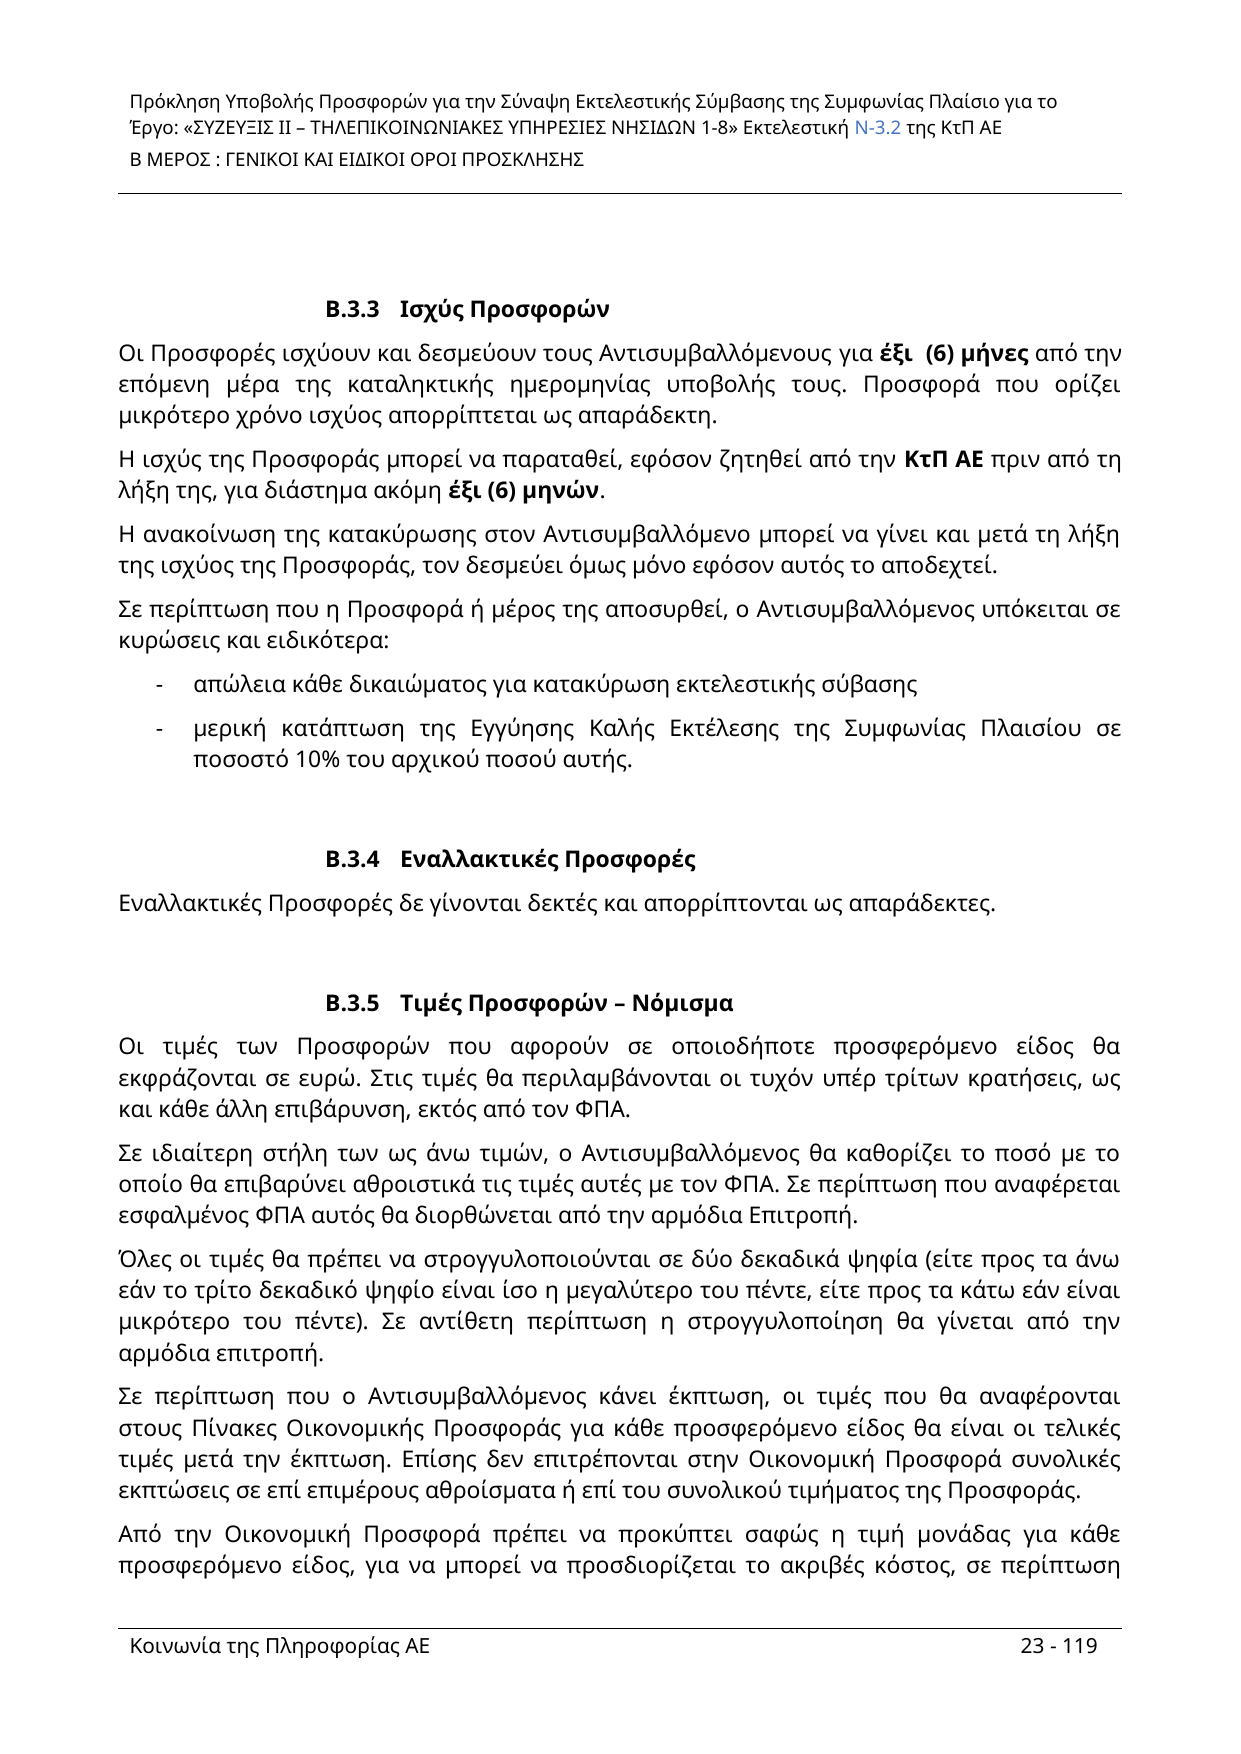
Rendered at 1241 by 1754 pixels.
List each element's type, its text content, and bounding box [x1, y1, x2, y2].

text Σε ιδιαίτερη στήλη των ως άνω τιμών, ο Αντισυμβαλλόμενος θα καθορίζει το ποσό με το οποίο θα επιβαρύνει αθροιστικά τις τιμές αυτές με τον ΦΠΑ. Σε περίπτωση που αναφέρεται εσφαλμένος ΦΠΑ αυτός θα διορθώνεται από την αρμόδια Επιτροπή. [118, 1136, 1122, 1230]
text Οι Προσφορές ισχύουν και δεσμεύουν τους Αντισυμβαλλόμενους για έξι (6) μήνες από την επόμενη μέρα της καταληκτικής ημερομηνίας υποβολής τους. Προσφορά που ορίζει μικρότερο χρόνο ισχύος απορρίπτεται ως απαράδεκτη. [118, 336, 1122, 430]
text Σε περίπτωση που ο Αντισυμβαλλόμενος κάνει έκπτωση, οι τιμές που θα αναφέρονται στους Πίνακες Οικονομικής Προσφοράς για κάθε προσφερόμενο είδος θα είναι οι τελικές τιμές μετά την έκπτωση. Επίσης δεν επιτρέπονται στην Οικονομική Προσφορά συνολικές εκπτώσεις σε επί επιμέρους αθροίσματα ή επί του συνολικού τιμήματος της Προσφοράς. [118, 1380, 1122, 1505]
text Οι τιμές των Προσφορών που αφορούν σε οποιοδήποτε προσφερόμενο είδος θα εκφράζονται σε ευρώ. Στις τιμές θα περιλαμβάνονται οι τυχόν υπέρ τρίτων κρατήσεις, ως και κάθε άλλη επιβάρυνση, εκτός από τον ΦΠΑ. [118, 1030, 1122, 1124]
subtitle Τιμές Προσφορών – Νόμισμα [325, 986, 1122, 1018]
subtitle Εναλλακτικές Προσφορές [325, 843, 1122, 874]
text Εναλλακτικές Προσφορές δε γίνονται δεκτές και απορρίπτονται ως απαράδεκτες. [118, 886, 1122, 918]
text Η ισχύς της Προσφοράς μπορεί να παραταθεί, εφόσον ζητηθεί από την ΚτΠ ΑΕ πριν από τη λήξη της, για διάστημα ακόμη έξι (6) μηνών. [118, 443, 1122, 505]
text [118, 1518, 1122, 1580]
list απώλεια κάθε δικαιώματος για κατακύρωση εκτελεστικής σύβασης [156, 668, 1122, 699]
text Σε περίπτωση που η Προσφορά ή μέρος της αποσυρθεί, ο Αντισυμβαλλόμενος υπόκειται σε κυρώσεις και ειδικότερα: [118, 593, 1122, 655]
subtitle Ισχύς Προσφορών [325, 293, 1122, 324]
text Η ανακοίνωση της κατακύρωσης στον Αντισυμβαλλόμενο μπορεί να γίνει και μετά τη λήξη της ισχύος της Προσφοράς, τον δεσμεύει όμως μόνο εφόσον αυτός το αποδεχτεί. [118, 518, 1122, 580]
list μερική κατάπτωση της Εγγύησης Καλής Εκτέλεσης της Συμφωνίας Πλαισίου σε ποσοστό 10% του αρχικού ποσού αυτής. [156, 711, 1122, 774]
text Όλες οι τιμές θα πρέπει να στρογγυλοποιούνται σε δύο δεκαδικά ψηφία (είτε προς τα άνω εάν το τρίτο δεκαδικό ψηφίο είναι ίσο η μεγαλύτερο του πέντε, είτε προς τα κάτω εάν είναι μικρότερο του πέντε). Σε αντίθετη περίπτωση η στρογγυλοποίηση θα γίνεται από την αρμόδια επιτροπή. [118, 1243, 1122, 1368]
